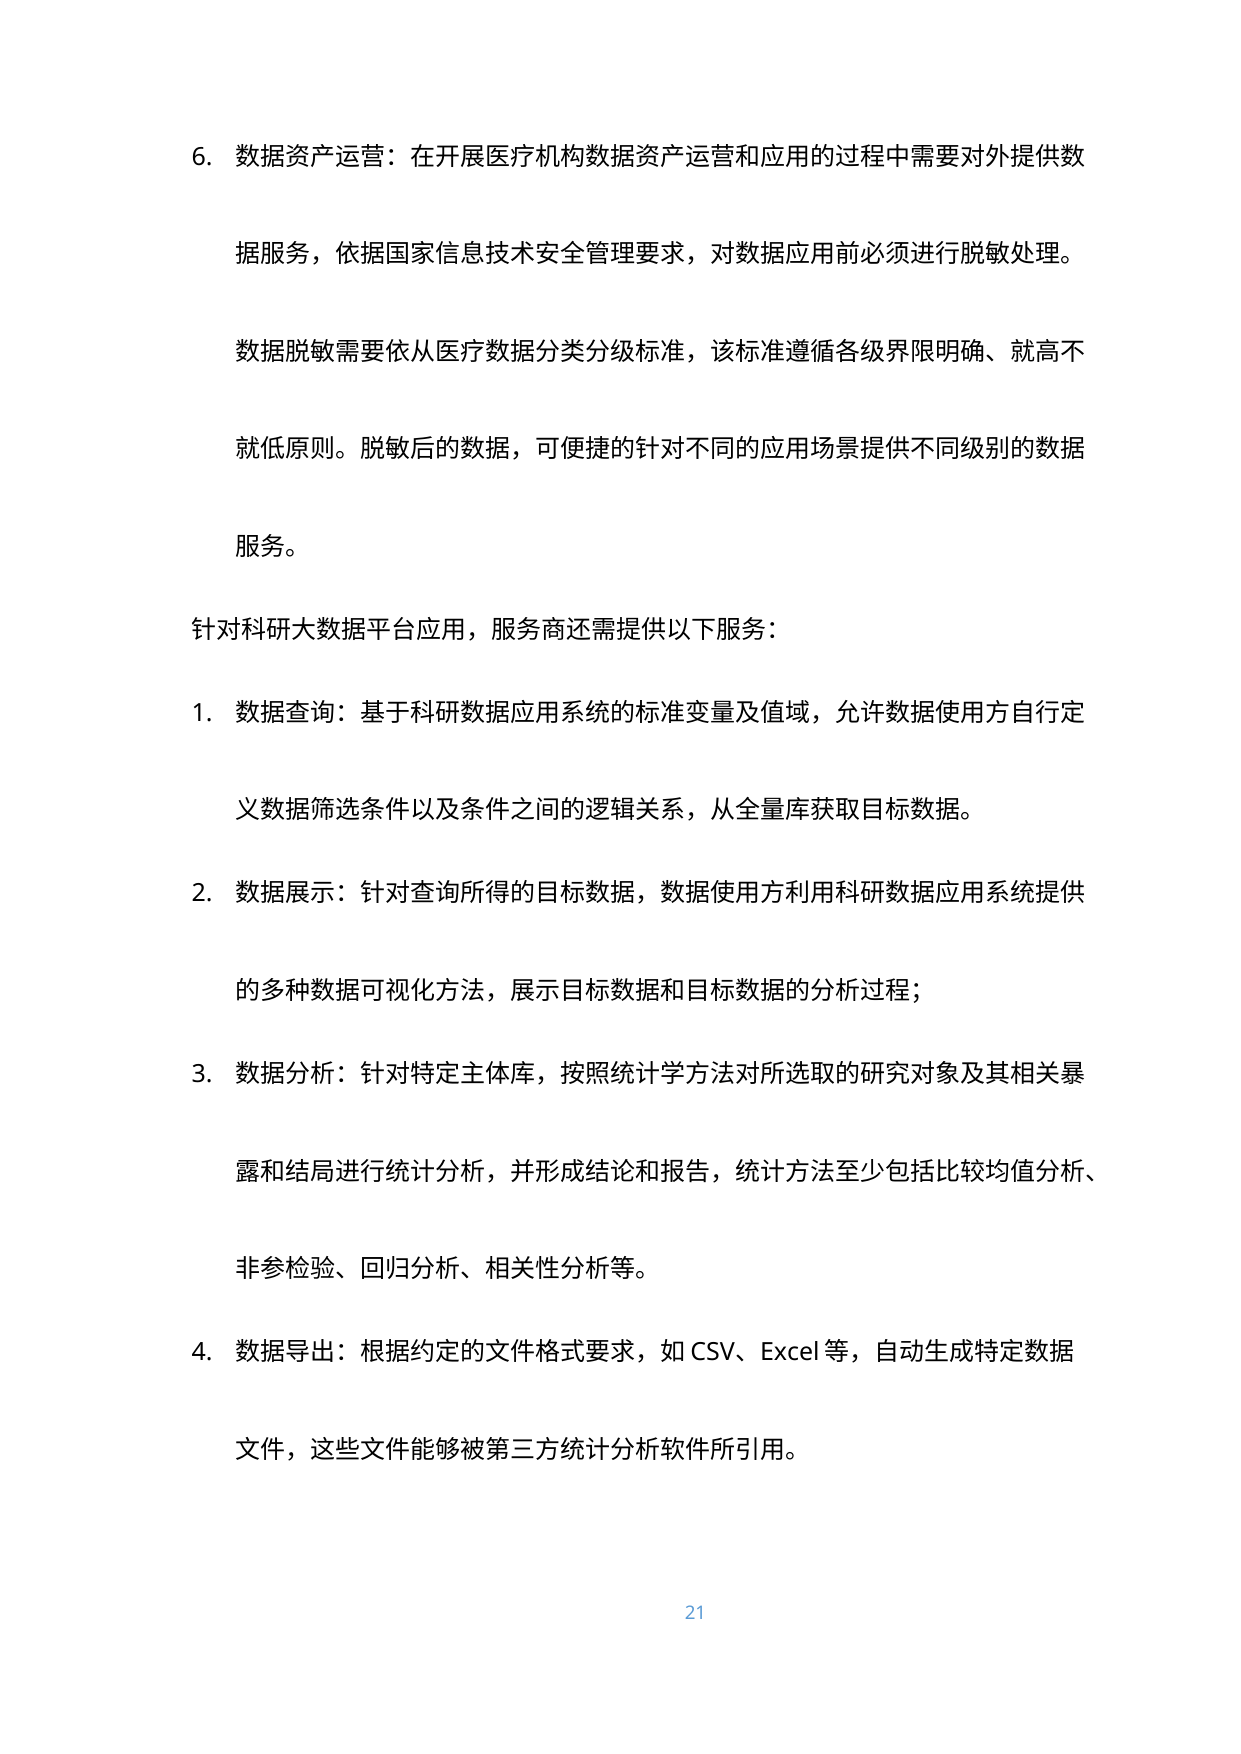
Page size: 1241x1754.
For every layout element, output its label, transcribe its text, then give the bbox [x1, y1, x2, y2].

list 数据展示：针对查询所得的目标数据，数据使用方利用科研数据应用系统提供的多种数据可视化方法，展示目标数据和目标数据的分析过程； [191, 858, 1092, 1021]
list 数据分析：针对特定主体库，按照统计学方法对所选取的研究对象及其相关暴露和结局进行统计分析，并形成结论和报告，统计方法至少包括比较均值分析、非参检验、回归分析、相关性分析等。 [191, 1039, 1092, 1299]
text 针对科研大数据平台应用，服务商还需提供以下服务： [148, 595, 1092, 660]
list 数据导出：根据约定的文件格式要求，如CSV、Excel等，自动生成特定数据文件，这些文件能够被第三方统计分析软件所引用。 [191, 1317, 1092, 1480]
list 数据查询：基于科研数据应用系统的标准变量及值域，允许数据使用方自行定义数据筛选条件以及条件之间的逻辑关系，从全量库获取目标数据。 [191, 678, 1092, 840]
list 数据资产运营：在开展医疗机构数据资产运营和应用的过程中需要对外提供数据服务，依据国家信息技术安全管理要求，对数据应用前必须进行脱敏处理。数据脱敏需要依从医疗数据分类分级标准，该标准遵循各级界限明确、就高不就低原则。脱敏后的数据，可便捷的针对不同的应用场景提供不同级别的数据服务。 [191, 122, 1092, 577]
